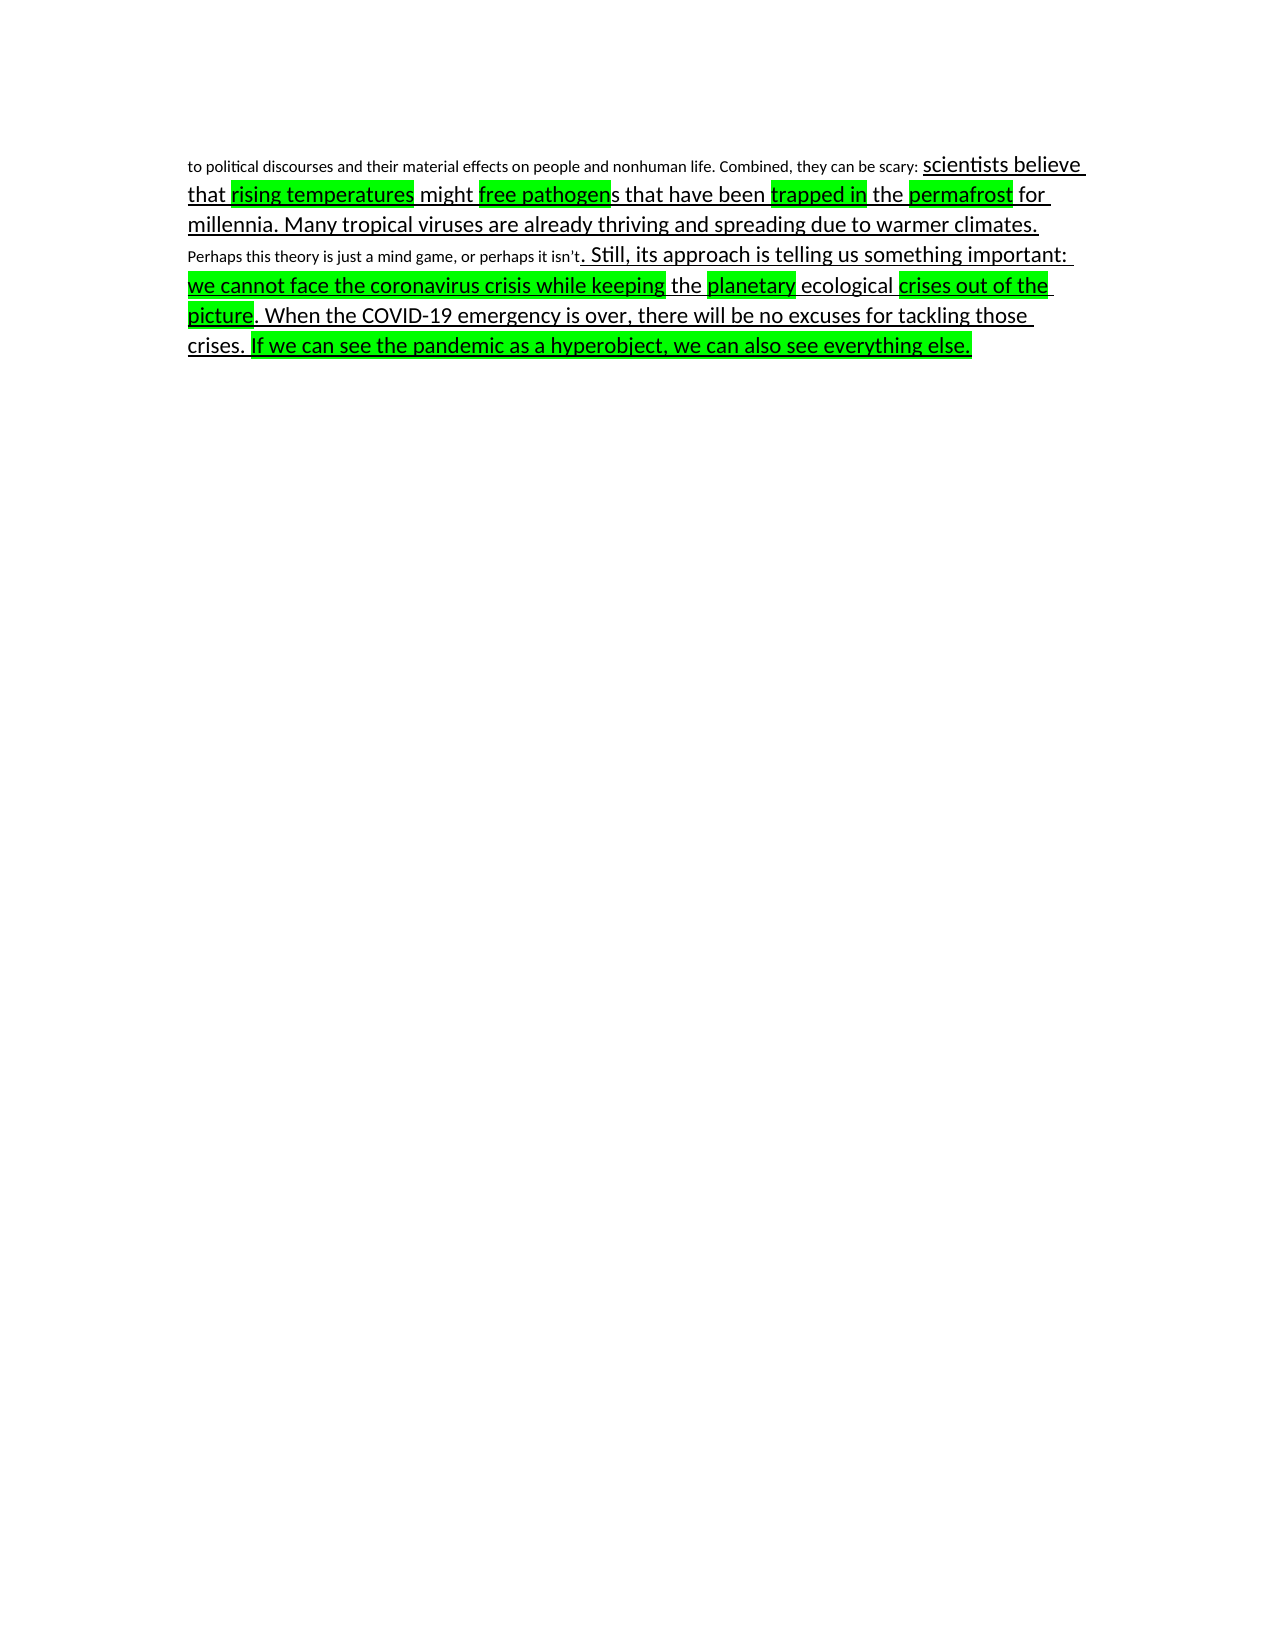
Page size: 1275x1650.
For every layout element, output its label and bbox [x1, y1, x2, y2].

text [187, 150, 1087, 359]
